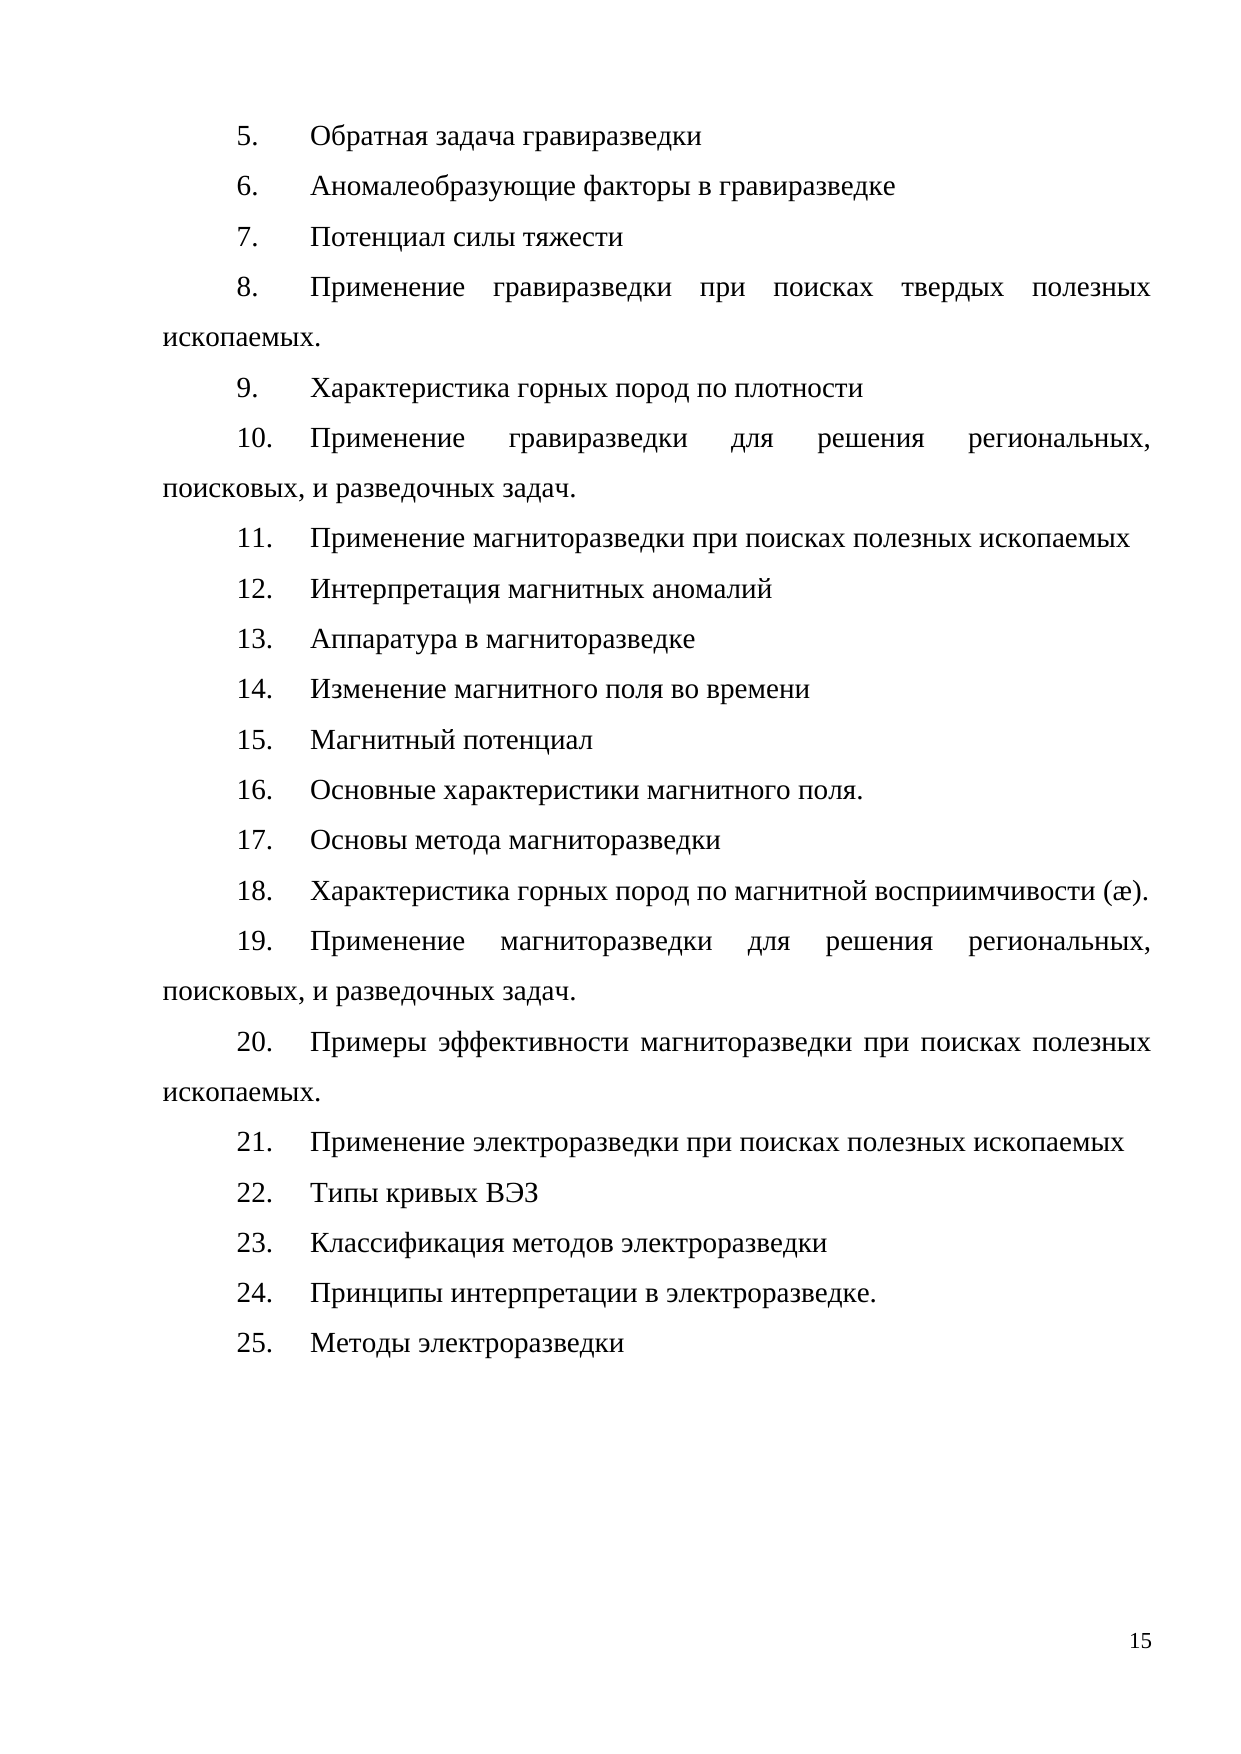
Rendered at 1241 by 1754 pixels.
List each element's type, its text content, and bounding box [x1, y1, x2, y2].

text 5. Обратная задача гравиразведки [162, 118, 1152, 152]
text 15. Магнитный потенциал [162, 722, 1152, 755]
text 20. Примеры эффективности магниторазведки при поисках полезных ископаемых. [162, 1024, 1152, 1108]
text 23. Классификация методов электроразведки [162, 1225, 1152, 1258]
text 8. Применение гравиразведки при поисках твердых полезных ископаемых. [162, 269, 1152, 353]
text 14. Изменение магнитного поля во времени [162, 672, 1152, 705]
text 6. Аномалеобразующие факторы в гравиразведке [162, 168, 1152, 202]
text 9. Характеристика горных пород по плотности [162, 370, 1152, 403]
text 16. Основные характеристики магнитного поля. [162, 772, 1152, 806]
text 24. Принципы интерпретации в электроразведке. [162, 1275, 1152, 1309]
text 18. Характеристика горных пород по магнитной восприимчивости (æ). [162, 873, 1152, 906]
text 19. Применение магниторазведки для решения региональных, поисковых, и разведочных задач. [162, 923, 1152, 1007]
text 13. Аппаратура в магниторазведке [162, 621, 1152, 655]
text 25. Методы электроразведки [162, 1326, 1152, 1359]
text 12. Интерпретация магнитных аномалий [162, 571, 1152, 604]
text 17. Основы метода магниторазведки [162, 822, 1152, 856]
text 21. Применение электроразведки при поисках полезных ископаемых [162, 1124, 1152, 1158]
text 7. Потенциал силы тяжести [162, 219, 1152, 252]
text 10. Применение гравиразведки для решения региональных, поисковых, и разведочных задач. [162, 420, 1152, 504]
text 22. Типы кривых ВЭЗ [162, 1175, 1152, 1208]
text 11. Применение магниторазведки при поисках полезных ископаемых [162, 521, 1152, 554]
